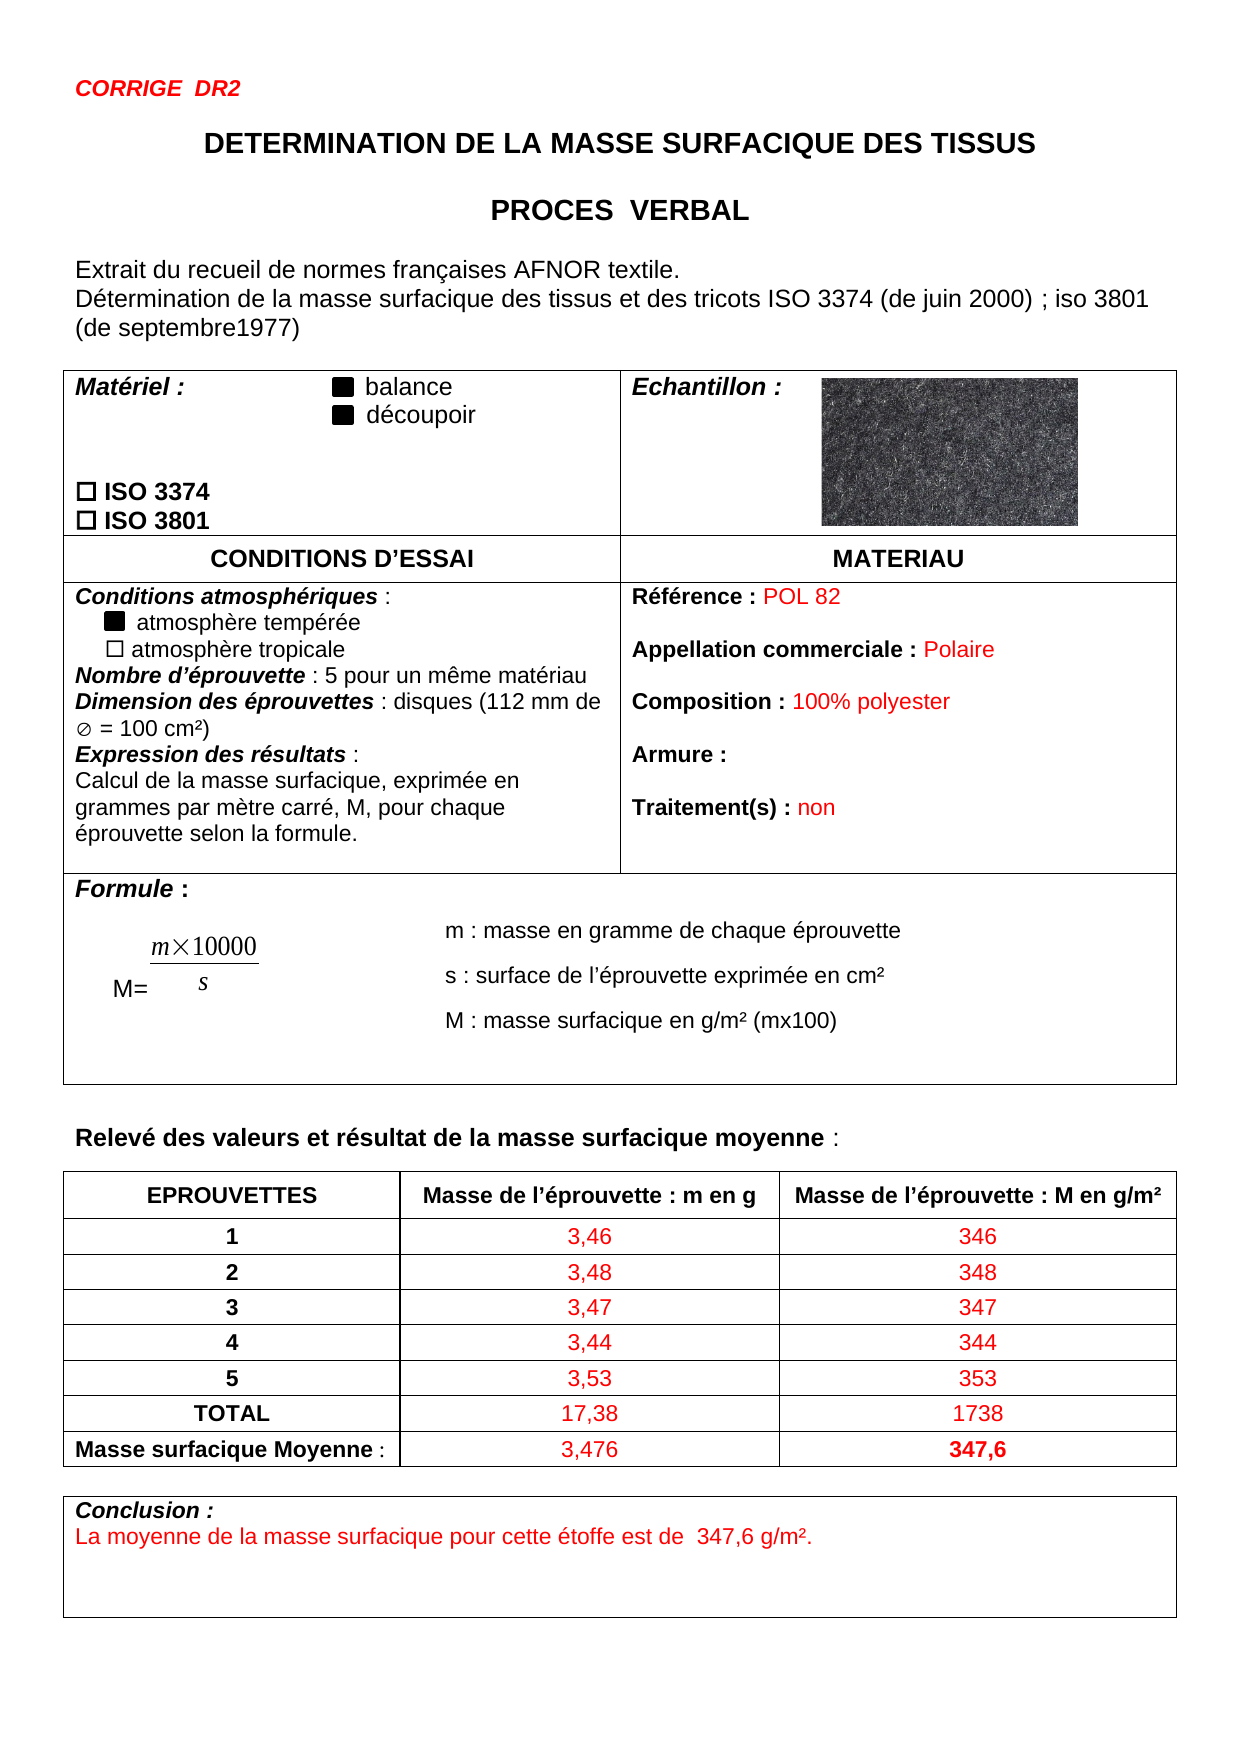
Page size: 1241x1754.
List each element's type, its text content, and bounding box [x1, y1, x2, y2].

text CORRIGE DR2 [75, 75, 1165, 101]
table_header Conclusion : La moyenne de la masse surfacique pour cette étoffe est de 347,6 g/m². [64, 1497, 1176, 1617]
table_cell 17,38 [401, 1396, 779, 1431]
table_header Masse de l’éprouvette : M en g/m² [780, 1172, 1176, 1218]
text DETERMINATION DE LA MASSE SURFACIQUE DES TISSUS [75, 126, 1165, 159]
table_cell 3 [64, 1290, 399, 1324]
table_cell 347,6 [780, 1432, 1176, 1466]
table_cell 347 [780, 1290, 1176, 1324]
table_cell TOTAL [64, 1396, 399, 1431]
table_header Matériel : balance découpoir ISO 3374 ISO 3801 [64, 371, 620, 534]
table_cell 3,47 [401, 1290, 779, 1324]
table_cell Conditions atmosphériques : atmosphère tempérée atmosphère tropicale Nombre d’éprouvette : 5 pour un même matériau Dimension des éprouvettes : disques ( de = 100 cm²) Expression des résultats : Calcul de la masse surfacique, exprimée en grammes par mètre carré, M, pour chaque éprouvette selon la formule. [64, 583, 620, 873]
text Détermination de la masse surfacique des tissus et des tricots ISO 3374 (de juin 2000) ; iso 3801 (de septembre1977) [75, 284, 1165, 342]
table_header Echantillon : [621, 371, 1176, 534]
table_cell 5 [64, 1361, 399, 1395]
table_cell 1738 [780, 1396, 1176, 1431]
table_cell CONDITIONS D’ESSAI [64, 536, 620, 582]
table_cell 348 [780, 1255, 1176, 1289]
table_cell 2 [64, 1255, 399, 1289]
text PROCES VERBAL [75, 193, 1165, 227]
table_cell 3,476 [401, 1432, 779, 1466]
text Relevé des valeurs et résultat de la masse surfacique moyenne : [75, 1123, 1165, 1152]
table_cell 3,48 [401, 1255, 779, 1289]
table_cell 344 [780, 1325, 1176, 1360]
table_cell 353 [780, 1361, 1176, 1395]
picture [821, 378, 1078, 526]
table_cell 346 [780, 1219, 1176, 1253]
table_cell 3,53 [401, 1361, 779, 1395]
table_cell Formule : M= [64, 874, 1176, 1083]
table_cell 3,44 [401, 1325, 779, 1360]
table_header EPROUVETTES [64, 1172, 399, 1218]
table_header Masse de l’éprouvette : m en g [401, 1172, 779, 1218]
table_cell MATERIAU [621, 536, 1176, 582]
table_cell Masse surfacique Moyenne : [64, 1432, 399, 1466]
table_cell 3,46 [401, 1219, 779, 1253]
table_cell 1 [64, 1219, 399, 1253]
text Extrait du recueil de normes françaises AFNOR textile. [75, 255, 1165, 284]
table_cell Référence : POL 82 Appellation commerciale : Polaire Composition : 100% polyester Armure : Traitement(s) : non [621, 583, 1176, 873]
table_cell 4 [64, 1325, 399, 1360]
